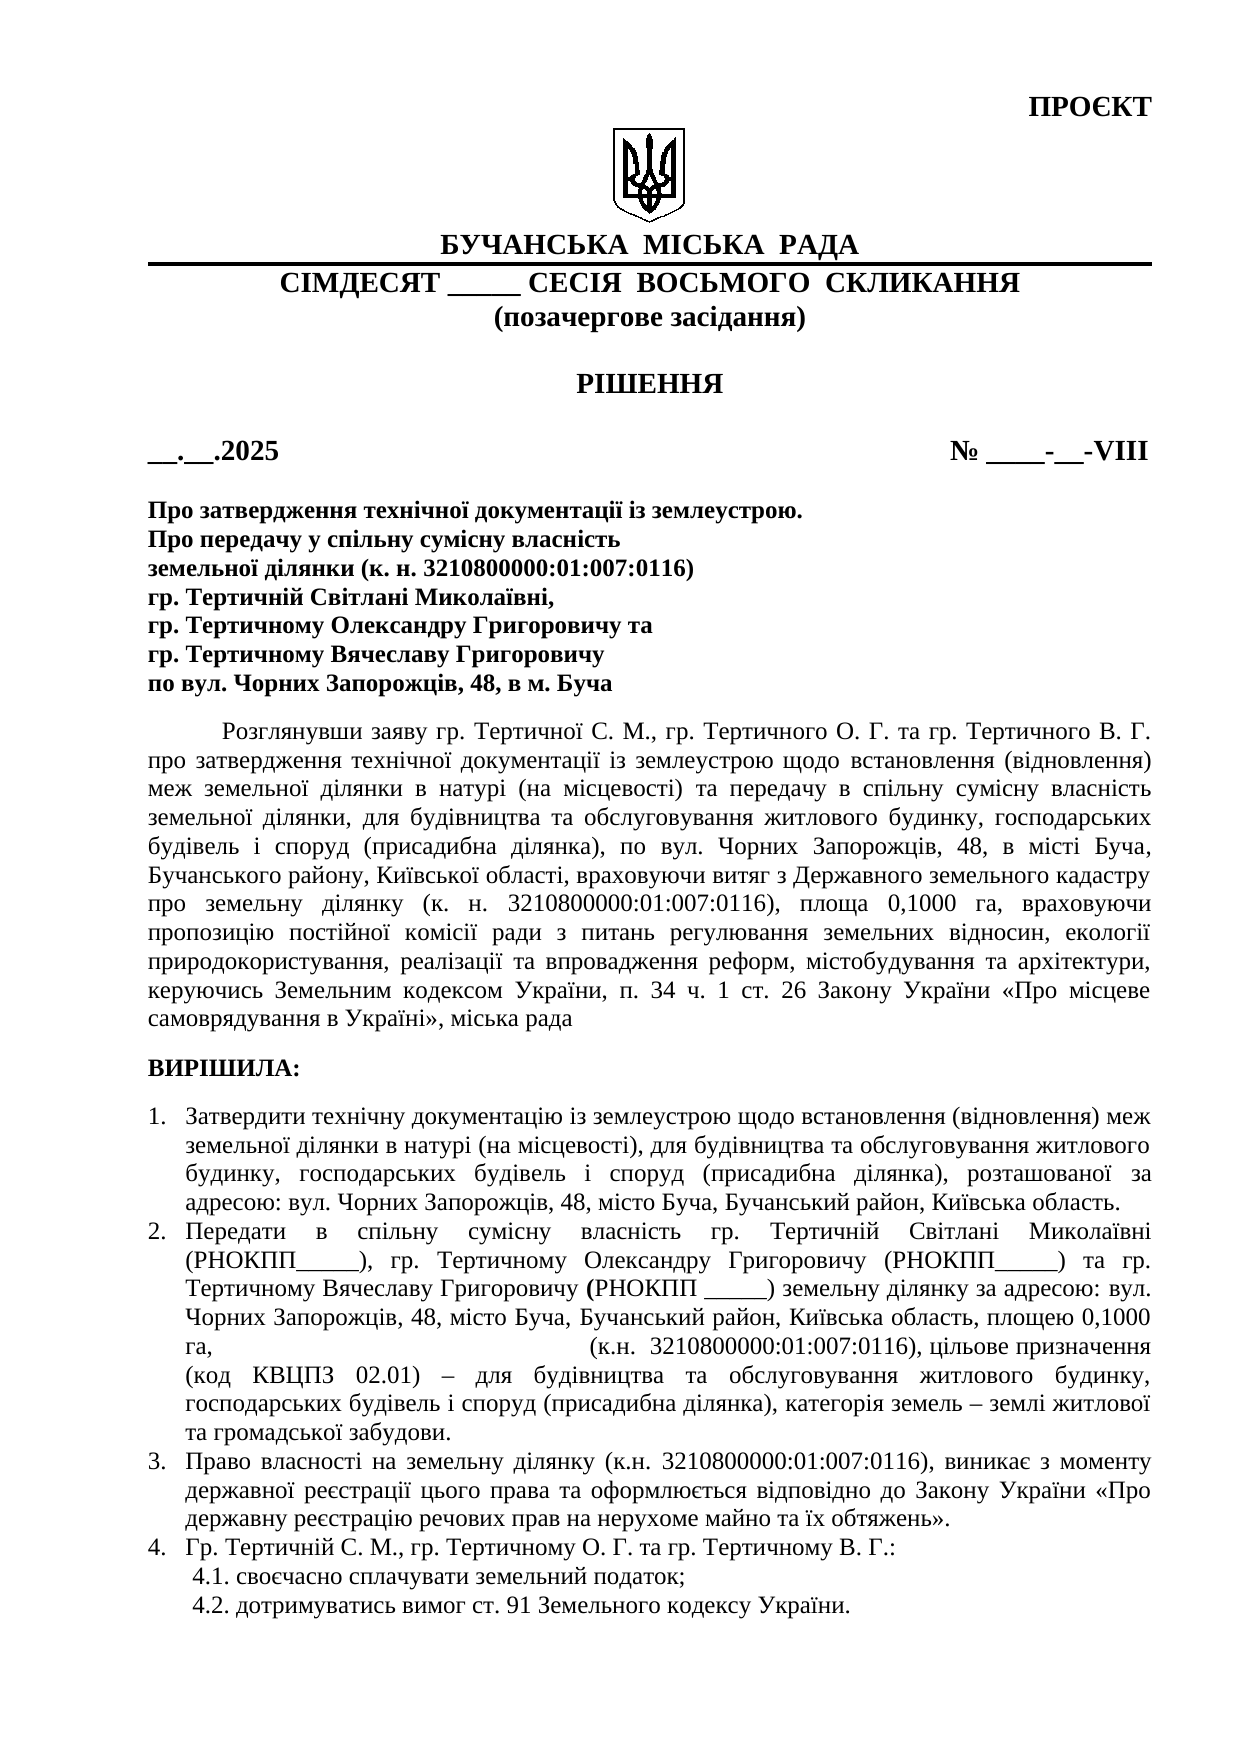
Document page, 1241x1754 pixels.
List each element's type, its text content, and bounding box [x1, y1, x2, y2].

text Про передачу у спільну сумісну власність [148, 524, 1152, 553]
text гр. Тертичному Олександру Григоровичу та [148, 611, 1152, 639]
list Передати в спільну сумісну власність гр. Тертичній Світлані Миколаївні (РНОКПП_____), гр. Тертичному Олександру Григоровичу (РНОКПП_____) та гр. Тертичному Вячеславу Григоровичу (РНОКПП _____) земельну ділянку за адресою: вул. Чорних Запорожців, 48, місто Буча, Бучанський район, Київська область, площею 0,1000 га, (к.н. 3210800000:01:007:0116), цільове призначення (код КВЦПЗ 02.01) – для будівництва та обслуговування житлового будинку, господарських будівель і споруд (присадибна ділянка), категорія земель – землі житлової та громадської забудови. [148, 1216, 1152, 1446]
text ПРОЄКТ [148, 89, 1152, 122]
text (позачергове засідання) [148, 299, 1152, 333]
list Гр. Тертичній С. М., гр. Тертичному О. Г. та гр. Тертичному В. Г.: [148, 1532, 1152, 1561]
text 4.1. своєчасно сплачувати земельний податок; [192, 1561, 1152, 1590]
text гр. Тертичній Світлані Миколаївні, [148, 582, 1152, 611]
text по вул. Чорних Запорожців, 48, в м. Буча [148, 668, 1152, 697]
text Розглянувши заяву гр. Тертичної С. М., гр. Тертичного О. Г. та гр. Тертичного В. Г. про затвердження технічної документації із землеустрою щодо встановлення (відновлення) меж земельної ділянки в натурі (на місцевості) та передачу в спільну сумісну власність земельної ділянки, для будівництва та обслуговування житлового будинку, господарських будівель і споруд (присадибна ділянка), по вул. Чорних Запорожців, 48, в місті Буча, Бучанського району, Київської області, враховуючи витяг з Державного земельного кадастру про земельну ділянку (к. н. 3210800000:01:007:0116), площа 0,1000 га, враховуючи пропозицію постійної комісії ради з питань регулювання земельних відносин, екології природокористування, реалізації та впровадження реформ, містобудування та архітектури, керуючись Земельним кодексом України, п. 34 ч. 1 ст. 26 Закону України «Про місцеве самоврядування в Україні», міська рада [148, 716, 1152, 1032]
list Право власності на земельну ділянку (к.н. 3210800000:01:007:0116), виникає з моменту державної реєстрації цього права та оформлюється відповідно до Закону України «Про державну реєстрацію речових прав на нерухоме майно та їх обтяжень». [148, 1446, 1152, 1532]
text ВИРІШИЛА: [148, 1053, 1152, 1082]
text гр. Тертичному Вячеславу Григоровичу [148, 639, 1152, 668]
text земельної ділянки (к. н. 3210800000:01:007:0116) [148, 553, 1152, 582]
text РІШЕННЯ [148, 366, 1152, 400]
list Затвердити технічну документацію із землеустрою щодо встановлення (відновлення) меж земельної ділянки в натурі (на місцевості), для будівництва та обслуговування житлового будинку, господарських будівель і споруд (присадибна ділянка), розташованої за адресою: вул. Чорних Запорожців, 48, місто Буча, Бучанський район, Київська область. [148, 1101, 1152, 1216]
text СІМДЕСЯТ _____ СЕСІЯ ВОСЬМОГО СКЛИКАННЯ [148, 266, 1152, 299]
text Про затвердження технічної документації із землеустрою. [148, 496, 1152, 524]
text БУЧАНСЬКА МІСЬКА РАДА [148, 227, 1152, 262]
text 4.2. дотримуватись вимог ст. 91 Земельного кодексу України. [192, 1590, 1152, 1618]
text __.__.2025 № ____-__-VІІІ [148, 433, 1152, 467]
